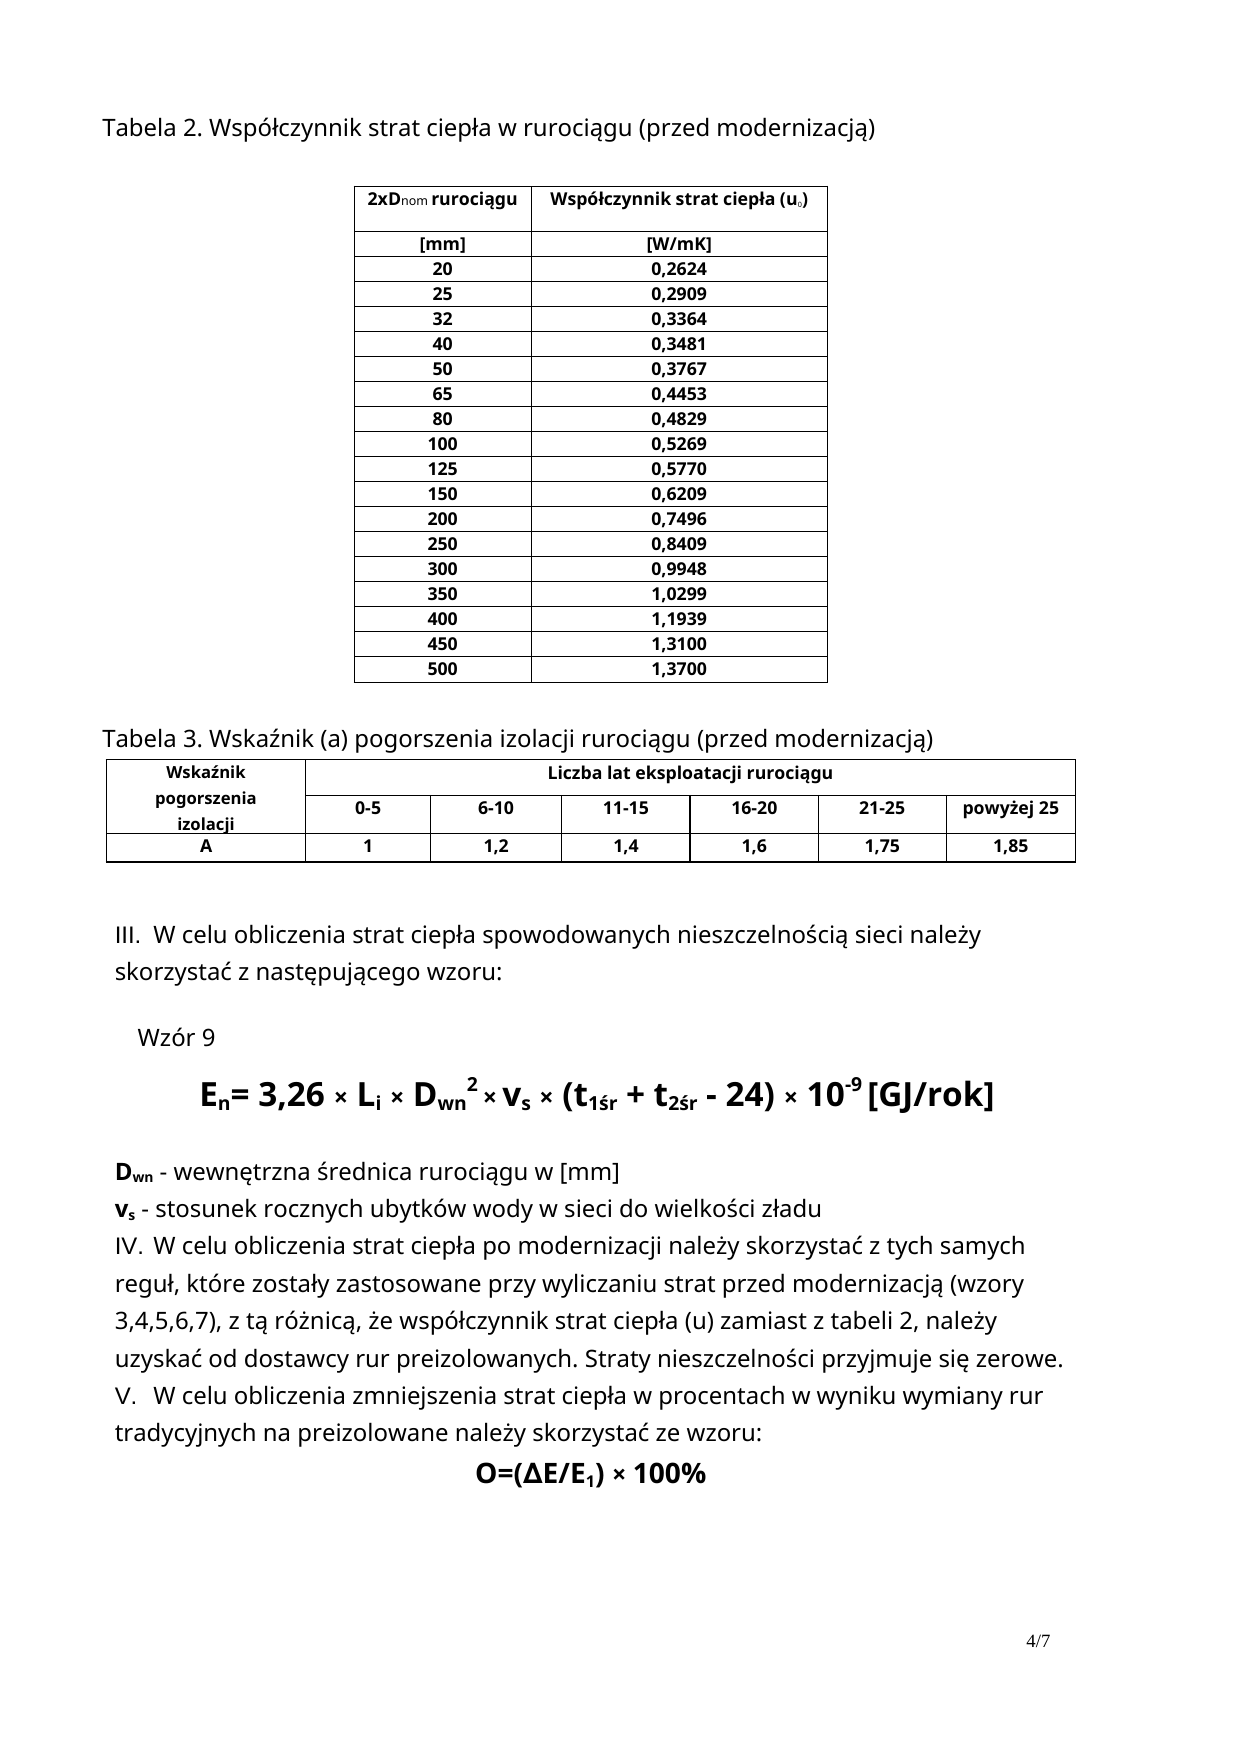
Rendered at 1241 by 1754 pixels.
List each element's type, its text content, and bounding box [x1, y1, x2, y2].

table_cell 0,8409 [532, 532, 827, 556]
table_cell 32 [355, 307, 531, 331]
table_cell 1,3100 [532, 632, 827, 656]
table_header 2xDnom rurociągu [355, 187, 531, 231]
table_cell 400 [355, 607, 531, 631]
table_cell 0,9948 [532, 557, 827, 581]
table_cell [mm] [355, 232, 531, 256]
table_cell 500 [355, 657, 531, 682]
table_cell 11-15 [562, 796, 689, 833]
table_cell 0,3767 [532, 357, 827, 381]
table_cell powyżej 25 [947, 796, 1075, 833]
text Tabela 3. Wskaźnik (a) pogorszenia izolacji rurociągu (przed modernizacją) [102, 722, 1079, 754]
table_cell 350 [355, 582, 531, 606]
table_cell 450 [355, 632, 531, 656]
text Dwn - wewnętrzna średnica rurociągu w [mm] [114, 1154, 1079, 1187]
text vs - stosunek rocznych ubytków wody w sieci do wielkości zładu [114, 1192, 1079, 1224]
text En= 3,26 × Li × Dwn2 × vs × (t1śr + t2śr - 24) × 10-9 [GJ/rok] [114, 1071, 1079, 1116]
table_cell 0,2624 [532, 257, 827, 281]
table_header Liczba lat eksploatacji rurociągu [306, 760, 1075, 795]
table_cell 0,3364 [532, 307, 827, 331]
table_cell A [107, 834, 305, 861]
table_cell 1,0299 [532, 582, 827, 606]
list W celu obliczenia strat ciepła po modernizacji należy skorzystać z tych samych reguł, które zostały zastosowane przy wyliczaniu strat przed modernizacją (wzory 3,4,5,6,7), z tą różnicą, że współczynnik strat ciepła (u) zamiast z tabeli 2, należy uzyskać od dostawcy rur preizolowanych. Straty nieszczelności przyjmuje się zerowe. [114, 1229, 1069, 1374]
table_cell 65 [355, 382, 531, 406]
table_header Wskaźnik pogorszenia izolacji [107, 760, 305, 833]
table_cell 1 [306, 834, 430, 861]
table_cell 100 [355, 432, 531, 456]
text Tabela 2. Współczynnik strat ciepła w rurociągu (przed modernizacją) [102, 111, 1079, 143]
table_cell 6-10 [431, 796, 561, 833]
table_cell [W/mK] [532, 232, 827, 256]
table_cell 1,6 [691, 834, 818, 861]
table_cell 300 [355, 557, 531, 581]
table_cell 1,2 [431, 834, 561, 861]
table_cell 200 [355, 507, 531, 531]
table_cell 50 [355, 357, 531, 381]
table_cell 25 [355, 282, 531, 306]
table_cell 0,5770 [532, 457, 827, 481]
table_cell 0,7496 [532, 507, 827, 531]
table_header Współczynnik strat ciepła (u0) [532, 187, 827, 231]
table_cell 0,4829 [532, 407, 827, 431]
table_cell 0-5 [306, 796, 430, 833]
table_cell 0,6209 [532, 482, 827, 506]
list W celu obliczenia strat ciepła spowodowanych nieszczelnością sieci należy skorzystać z następującego wzoru: [114, 918, 1069, 988]
text Wzór 9 [137, 1021, 1079, 1054]
table_cell 0,3481 [532, 332, 827, 356]
table_cell 16-20 [691, 796, 818, 833]
table_cell 150 [355, 482, 531, 506]
table_cell 1,4 [562, 834, 689, 861]
table_cell 1,85 [947, 834, 1075, 861]
table_cell 40 [355, 332, 531, 356]
table_cell 21-25 [819, 796, 946, 833]
table_cell 0,5269 [532, 432, 827, 456]
table_cell 1,3700 [532, 657, 827, 682]
table_cell 0,2909 [532, 282, 827, 306]
table_cell 1,75 [819, 834, 946, 861]
table_cell 20 [355, 257, 531, 281]
table_cell 250 [355, 532, 531, 556]
table_cell 0,4453 [532, 382, 827, 406]
table_cell 80 [355, 407, 531, 431]
text O=(∆E/E1) × 100% [102, 1453, 1079, 1492]
table_cell 1,1939 [532, 607, 827, 631]
list W celu obliczenia zmniejszenia strat ciepła w procentach w wyniku wymiany rur tradycyjnych na preizolowane należy skorzystać ze wzoru: [114, 1379, 1069, 1449]
table_cell 125 [355, 457, 531, 481]
